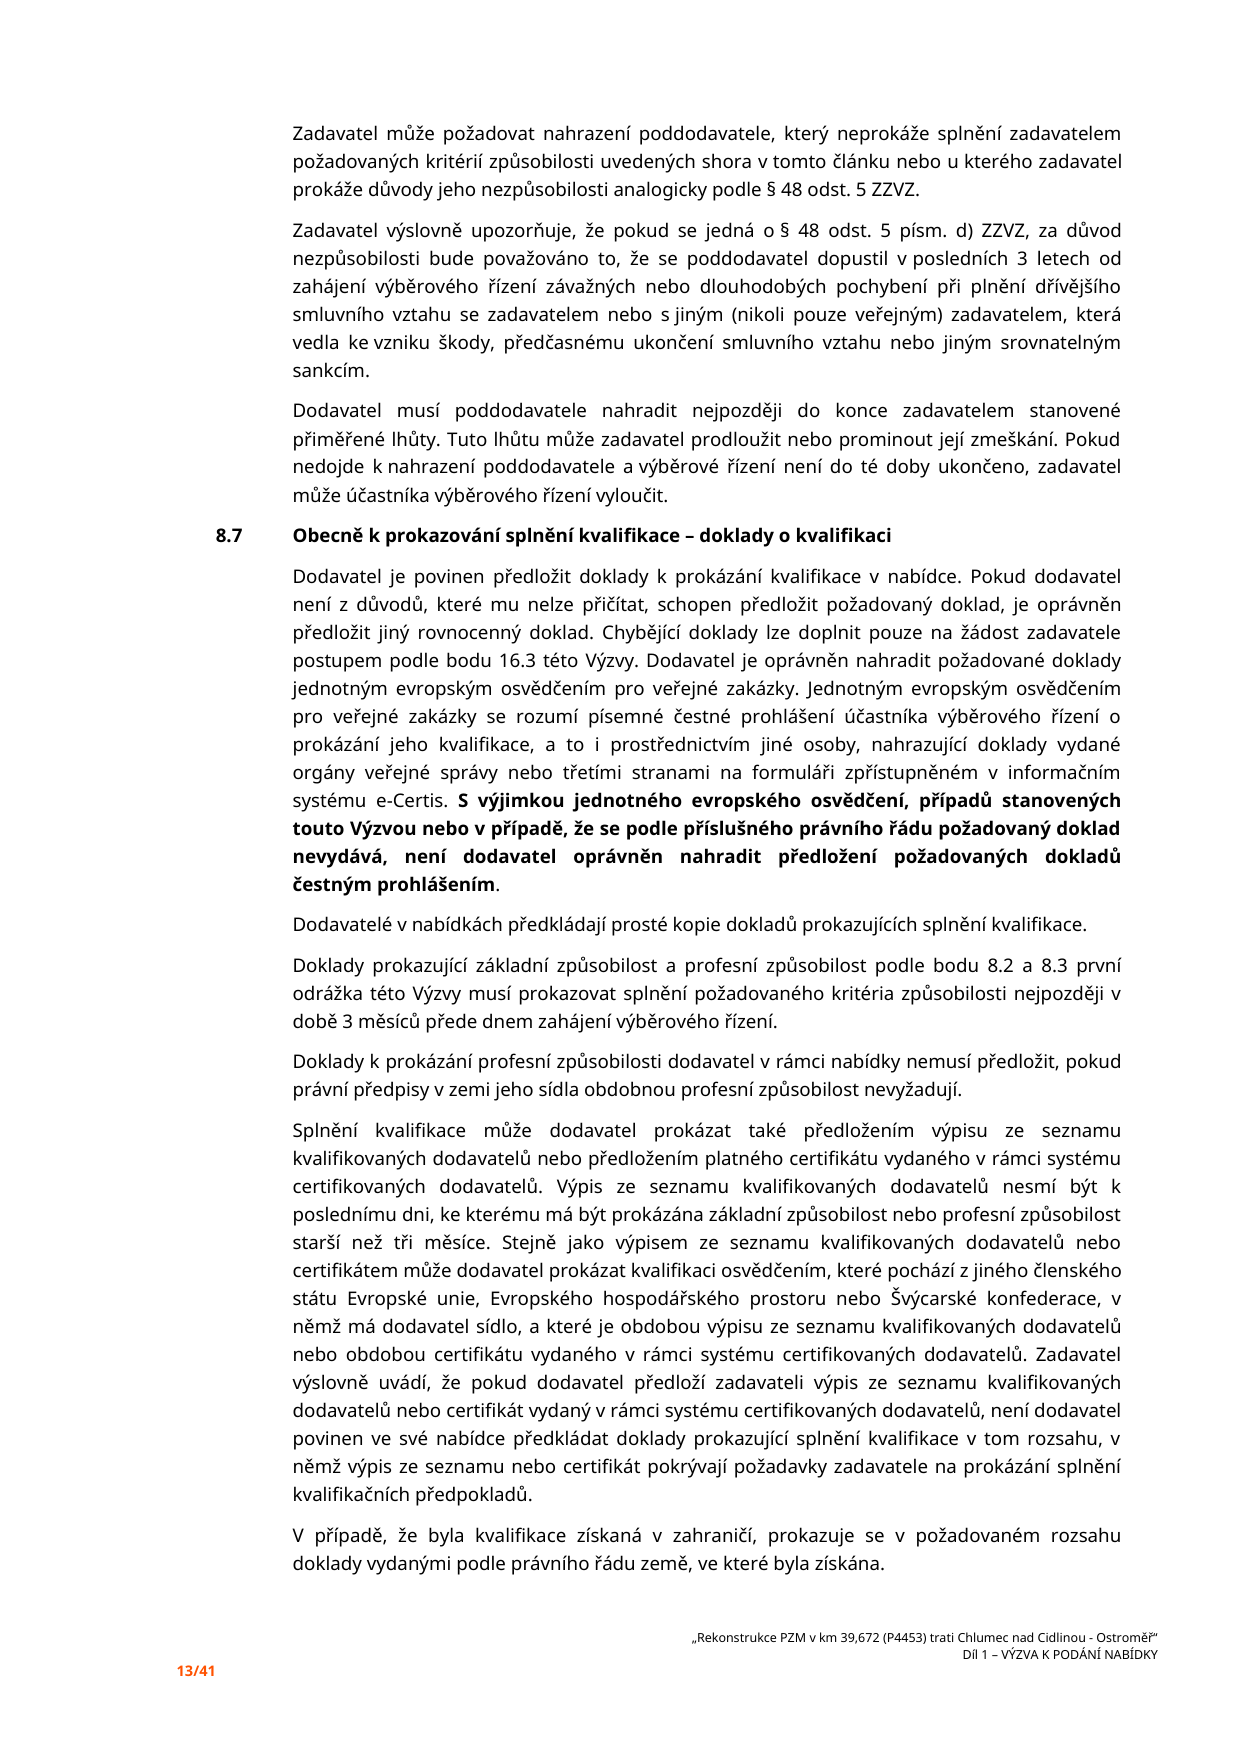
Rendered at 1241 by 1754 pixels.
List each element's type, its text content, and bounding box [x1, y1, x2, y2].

text V případě, že byla kvalifikace získaná v zahraničí, prokazuje se v požadovaném rozsahu doklady vydanými podle právního řádu země, ve které byla získána. [292, 1522, 1122, 1576]
text Zadavatel může požadovat nahrazení poddodavatele, který neprokáže splnění zadavatelem požadovaných kritérií způsobilosti uvedených shora v tomto článku nebo u kterého zadavatel prokáže důvody jeho nezpůsobilosti analogicky podle § 48 odst. 5 ZZVZ. [292, 121, 1122, 202]
list Dodavatel musí poddodavatele nahradit nejpozději do konce zadavatelem stanovené přiměřené lhůty. Tuto lhůtu může zadavatel prodloužit nebo prominout její zmeškání. Pokud nedojde k nahrazení poddodavatele a výběrové řízení není do té doby ukončeno, zadavatel může účastníka výběrového řízení vyloučit. [292, 398, 1122, 507]
text Splnění kvalifikace může dodavatel prokázat také předložením výpisu ze seznamu kvalifikovaných dodavatelů nebo předložením platného certifikátu vydaného v rámci systému certifikovaných dodavatelů. Výpis ze seznamu kvalifikovaných dodavatelů nesmí být k poslednímu dni, ke kterému má být prokázána základní způsobilost nebo profesní způsobilost starší než tři měsíce. Stejně jako výpisem ze seznamu kvalifikovaných dodavatelů nebo certifikátem může dodavatel prokázat kvalifikaci osvědčením, které pochází z jiného členského státu Evropské unie, Evropského hospodářského prostoru nebo Švýcarské konfederace, v němž má dodavatel sídlo, a které je obdobou výpisu ze seznamu kvalifikovaných dodavatelů nebo obdobou certifikátu vydaného v rámci systému certifikovaných dodavatelů. Zadavatel výslovně uvádí, že pokud dodavatel předloží zadavateli výpis ze seznamu kvalifikovaných dodavatelů nebo certifikát vydaný v rámci systému certifikovaných dodavatelů, není dodavatel povinen ve své nabídce předkládat doklady prokazující splnění kvalifikace v tom rozsahu, v němž výpis ze seznamu nebo certifikát pokrývají požadavky zadavatele na prokázání splnění kvalifikačních předpokladů. [292, 1117, 1122, 1507]
text Obecně k prokazování splnění kvalifikace – doklady o kvalifikaci [216, 522, 1122, 548]
text Dodavatelé v nabídkách předkládají prosté kopie dokladů prokazujících splnění kvalifikace. [292, 912, 1122, 937]
text Zadavatel výslovně upozorňuje, že pokud se jedná o § 48 odst. 5 písm. d) ZZVZ, za důvod nezpůsobilosti bude považováno to, že se poddodavatel dopustil v posledních 3 letech od zahájení výběrového řízení závažných nebo dlouhodobých pochybení při plnění dřívějšího smluvního vztahu se zadavatelem nebo s jiným (nikoli pouze veřejným) zadavatelem, která vedla ke vzniku škody, předčasnému ukončení smluvního vztahu nebo jiným srovnatelným sankcím. [292, 217, 1122, 383]
text Dodavatel je povinen předložit doklady k prokázání kvalifikace v nabídce. Pokud dodavatel není z důvodů, které mu nelze přičítat, schopen předložit požadovaný doklad, je oprávněn předložit jiný rovnocenný doklad. Chybějící doklady lze doplnit pouze na žádost zadavatele postupem podle bodu 16.3 této Výzvy. Dodavatel je oprávněn nahradit požadované doklady jednotným evropským osvědčením pro veřejné zakázky. Jednotným evropským osvědčením pro veřejné zakázky se rozumí písemné čestné prohlášení účastníka výběrového řízení o prokázání jeho kvalifikace, a to i prostřednictvím jiné osoby, nahrazující doklady vydané orgány veřejné správy nebo třetími stranami na formuláři zpřístupněném v informačním systému e-Certis. S výjimkou jednotného evropského osvědčení, případů stanovených touto Výzvou nebo v případě, že se podle příslušného právního řádu požadovaný doklad nevydává, není dodavatel oprávněn nahradit předložení požadovaných dokladů čestným prohlášením. [292, 563, 1122, 897]
text Doklady prokazující základní způsobilost a profesní způsobilost podle bodu 8.2 a 8.3 první odrážka této Výzvy musí prokazovat splnění požadovaného kritéria způsobilosti nejpozději v době 3 měsíců přede dnem zahájení výběrového řízení. [292, 952, 1122, 1034]
text Doklady k prokázání profesní způsobilosti dodavatel v rámci nabídky nemusí předložit, pokud právní předpisy v zemi jeho sídla obdobnou profesní způsobilost nevyžadují. [292, 1049, 1122, 1102]
